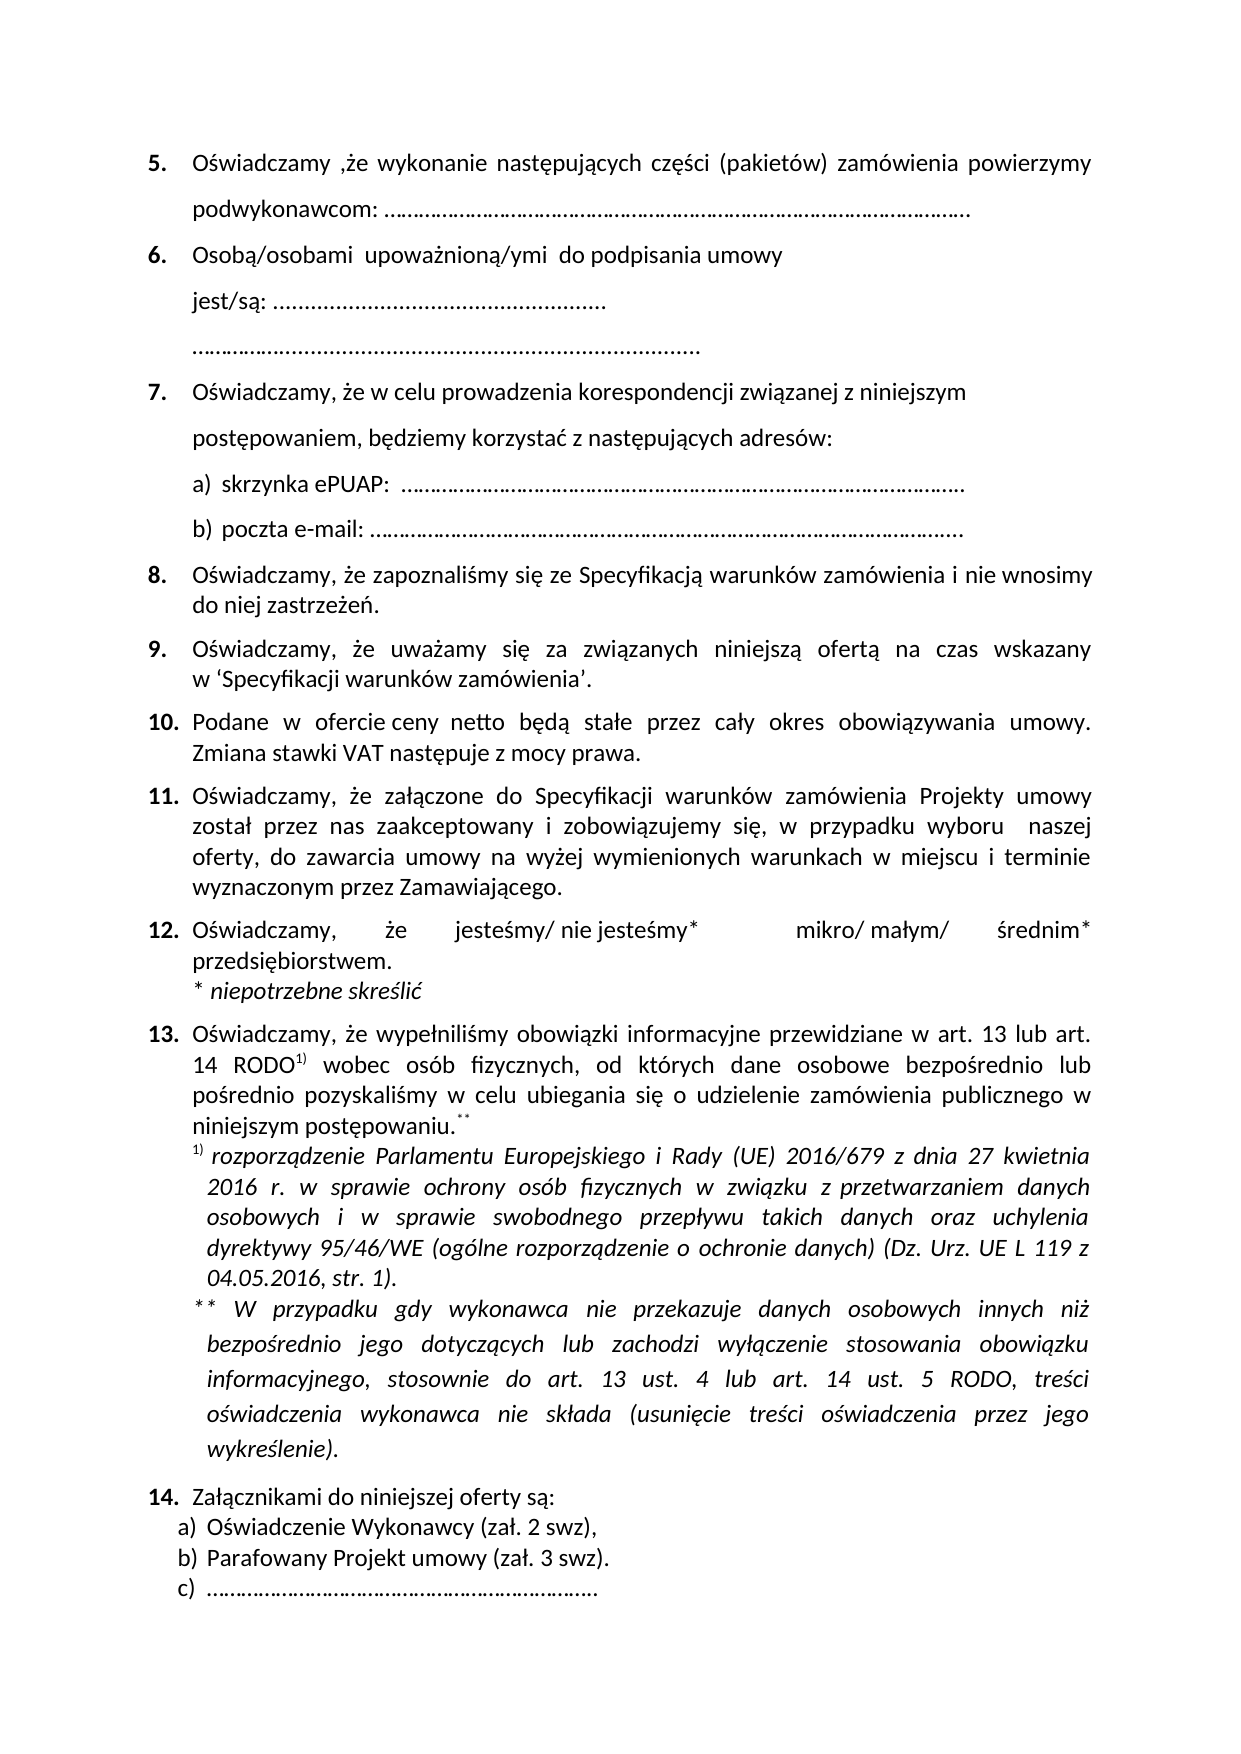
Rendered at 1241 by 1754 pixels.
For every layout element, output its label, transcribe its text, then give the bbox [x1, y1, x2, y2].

list poczta e-mail: ……………………………………………………………………………………….... [192, 513, 1093, 544]
list ………………………………………………………….. [177, 1572, 1093, 1603]
list Oświadczamy, że zapoznaliśmy się ze Specyfikacją warunków zamówienia i nie wnosimy do niej zastrzeżeń. [148, 559, 1093, 620]
text ** W przypadku gdy wykonawca nie przekazuje danych osobowych innych niż bezpośrednio jego dotyczących lub zachodzi wyłączenie stosowania obowiązku informacyjnego, stosownie do art. 13 ust. 4 lub art. 14 ust. 5 RODO, treści oświadczenia wykonawca nie składa (usunięcie treści oświadczenia przez jego wykreślenie). [192, 1293, 1093, 1464]
list Oświadczamy ,że wykonanie następujących części (pakietów) zamówienia powierzymy podwykonawcom: ………………………………………………………………………………………… [148, 148, 1093, 224]
list Osobą/osobami upoważnioną/ymi do podpisania umowy jest/są: ..................................................... ……………................................................................... [148, 239, 1093, 361]
text * niepotrzebne skreślić [192, 975, 1093, 1006]
list Parafowany Projekt umowy (zał. 3 swz). [177, 1542, 1093, 1572]
text 1) rozporządzenie Parlamentu Europejskiego i Rady (UE) 2016/679 z dnia 27 kwietnia 2016 r. w sprawie ochrony osób fizycznych w związku z przetwarzaniem danych osobowych i w sprawie swobodnego przepływu takich danych oraz uchylenia dyrektywy 95/46/WE (ogólne rozporządzenie o ochronie danych) (Dz. Urz. UE L 119 z 04.05.2016, str. 1). [192, 1141, 1093, 1293]
list Oświadczamy, że w celu prowadzenia korespondencji związanej z niniejszym postępowaniem, będziemy korzystać z następujących adresów: [148, 376, 1093, 452]
list Oświadczamy, że załączone do Specyfikacji warunków zamówienia Projekty umowy został przez nas zaakceptowany i zobowiązujemy się, w przypadku wyboru naszej oferty, do zawarcia umowy na wyżej wymienionych warunkach w miejscu i terminie wyznaczonym przez Zamawiającego. [148, 780, 1093, 902]
list Oświadczamy, że wypełniliśmy obowiązki informacyjne przewidziane w art. 13 lub art. 14 RODO1) wobec osób fizycznych, od których dane osobowe bezpośrednio lub pośrednio pozyskaliśmy w celu ubiegania się o udzielenie zamówienia publicznego w niniejszym postępowaniu.** [148, 1018, 1093, 1141]
list Oświadczamy, że uważamy się za związanych niniejszą ofertą na czas wskazany w ‘Specyfikacji warunków zamówienia’. [148, 633, 1093, 694]
list Oświadczenie Wykonawcy (zał. 2 swz), [177, 1511, 1099, 1542]
list skrzynka ePUAP: …………………………………………………………………………………….. [192, 468, 1093, 498]
list Załącznikami do niniejszej oferty są: [148, 1481, 1093, 1511]
list Oświadczamy, że jesteśmy/ nie jesteśmy* mikro/ małym/ średnim* przedsiębiorstwem. [148, 914, 1093, 975]
list Podane w ofercie ceny netto będą stałe przez cały okres obowiązywania umowy. Zmiana stawki VAT następuje z mocy prawa. [148, 706, 1093, 767]
